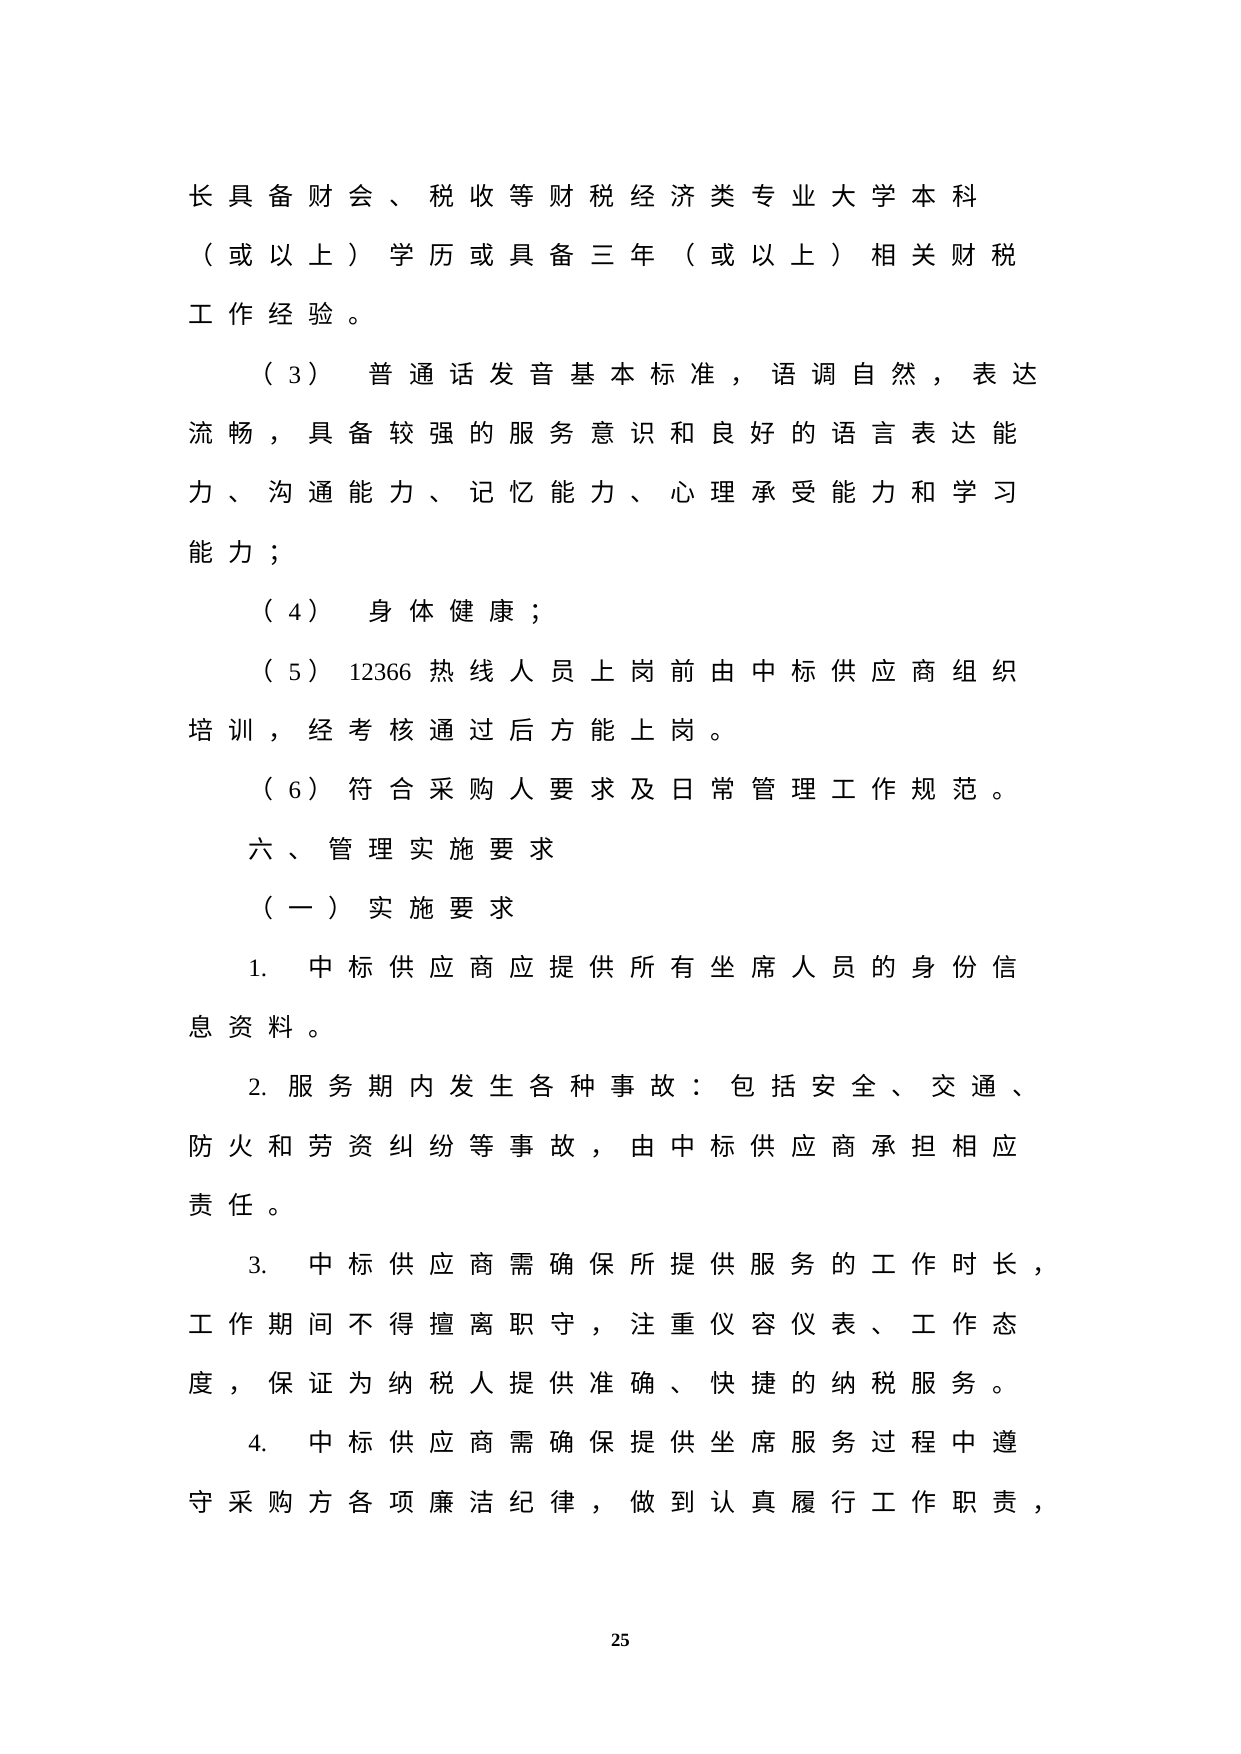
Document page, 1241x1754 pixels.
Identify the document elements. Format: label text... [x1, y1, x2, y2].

text 3. 中标供应商需确保所提供服务的工作时长，工作期间不得擅离职守，注重仪容仪表、工作态度，保证为纳税人提供准确、快捷的纳税服务。 [188, 1233, 1052, 1411]
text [188, 1411, 1052, 1530]
text 2. 服务期内发生各种事故：包括安全、交通、防火和劳资纠纷等事故，由中标供应商承担相应责任。 [188, 1055, 1052, 1233]
list 普通话发音基本标准，语调自然，表达流畅，具备较强的服务意识和良好的语言表达能力、沟通能力、记忆能力、心理承受能力和学习能力； [188, 343, 1052, 580]
text 1. 中标供应商应提供所有坐席人员的身份信息资料。 [188, 936, 1052, 1055]
text （一）实施要求 [188, 877, 1052, 936]
list 身体健康； [188, 580, 1052, 639]
text （6）符合采购人要求及日常管理工作规范。 [188, 758, 1052, 818]
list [188, 164, 1052, 343]
text （5）12366热线人员上岗前由中标供应商组织培训，经考核通过后方能上岗。 [188, 639, 1052, 758]
text 六、管理实施要求 [188, 818, 1052, 877]
